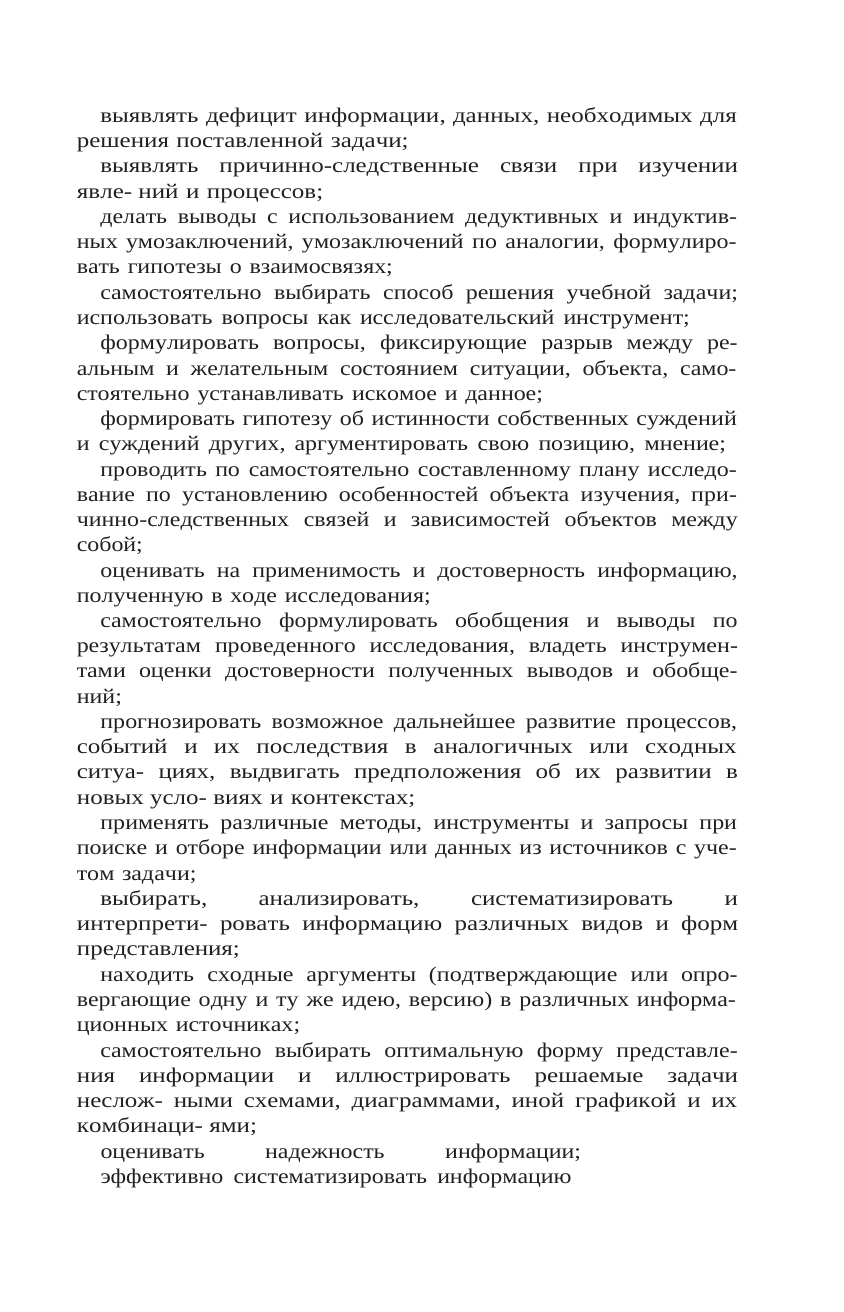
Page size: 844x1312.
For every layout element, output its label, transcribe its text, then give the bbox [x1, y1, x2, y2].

text находить сходные аргументы (подтверждающие или опро- вергающие одну и ту же идею, версию) в различных информа- ционных источниках; [77, 962, 738, 1036]
text оценивать на применимость и достоверность информацию, полученную в ходе исследования; [77, 557, 738, 607]
text самостоятельно выбирать оптимальную форму представле- ния информации и иллюстрировать решаемые задачи неслож- ными схемами, диаграммами, иной графикой и их комбинаци- ями; [77, 1037, 738, 1137]
text формировать гипотезу об истинности собственных суждений и суждений других, аргументировать свою позицию, мнение; [77, 406, 738, 455]
text оценивать надежность информации; эффективно систематизировать информацию [100, 1138, 582, 1188]
text прогнозировать возможное дальнейшее развитие процессов, событий и их последствия в аналогичных или сходных ситуа- циях, выдвигать предположения об их развитии в новых усло- виях и контекстах; [77, 709, 738, 809]
text выявлять дефицит информации, данных, необходимых для решения поставленной задачи; [77, 103, 738, 152]
text проводить по самостоятельно составленному плану исследо- вание по установлению особенностей объекта изучения, при- чинно-следственных связей и зависимостей объектов между собой; [77, 456, 738, 556]
text применять различные методы, инструменты и запросы при поиске и отборе информации или данных из источников с уче- том задачи; [77, 810, 738, 884]
text выбирать, анализировать, систематизировать и интерпрети- ровать информацию различных видов и форм представления; [77, 886, 738, 960]
text выявлять причинно-следственные связи при изучении явле- ний и процессов; [77, 153, 738, 203]
text делать выводы с использованием дедуктивных и индуктив- ных умозаключений, умозаключений по аналогии, формулиро- вать гипотезы о взаимосвязях; [77, 204, 738, 278]
text формулировать вопросы, фиксирующие разрыв между ре- альным и желательным состоянием ситуации, объекта, само- стоятельно устанавливать искомое и данное; [77, 330, 738, 405]
text самостоятельно выбирать способ решения учебной задачи; использовать вопросы как исследовательский инструмент; [77, 279, 738, 329]
text самостоятельно формулировать обобщения и выводы по результатам проведенного исследования, владеть инструмен- тами оценки достоверности полученных выводов и обобще- ний; [77, 608, 738, 708]
